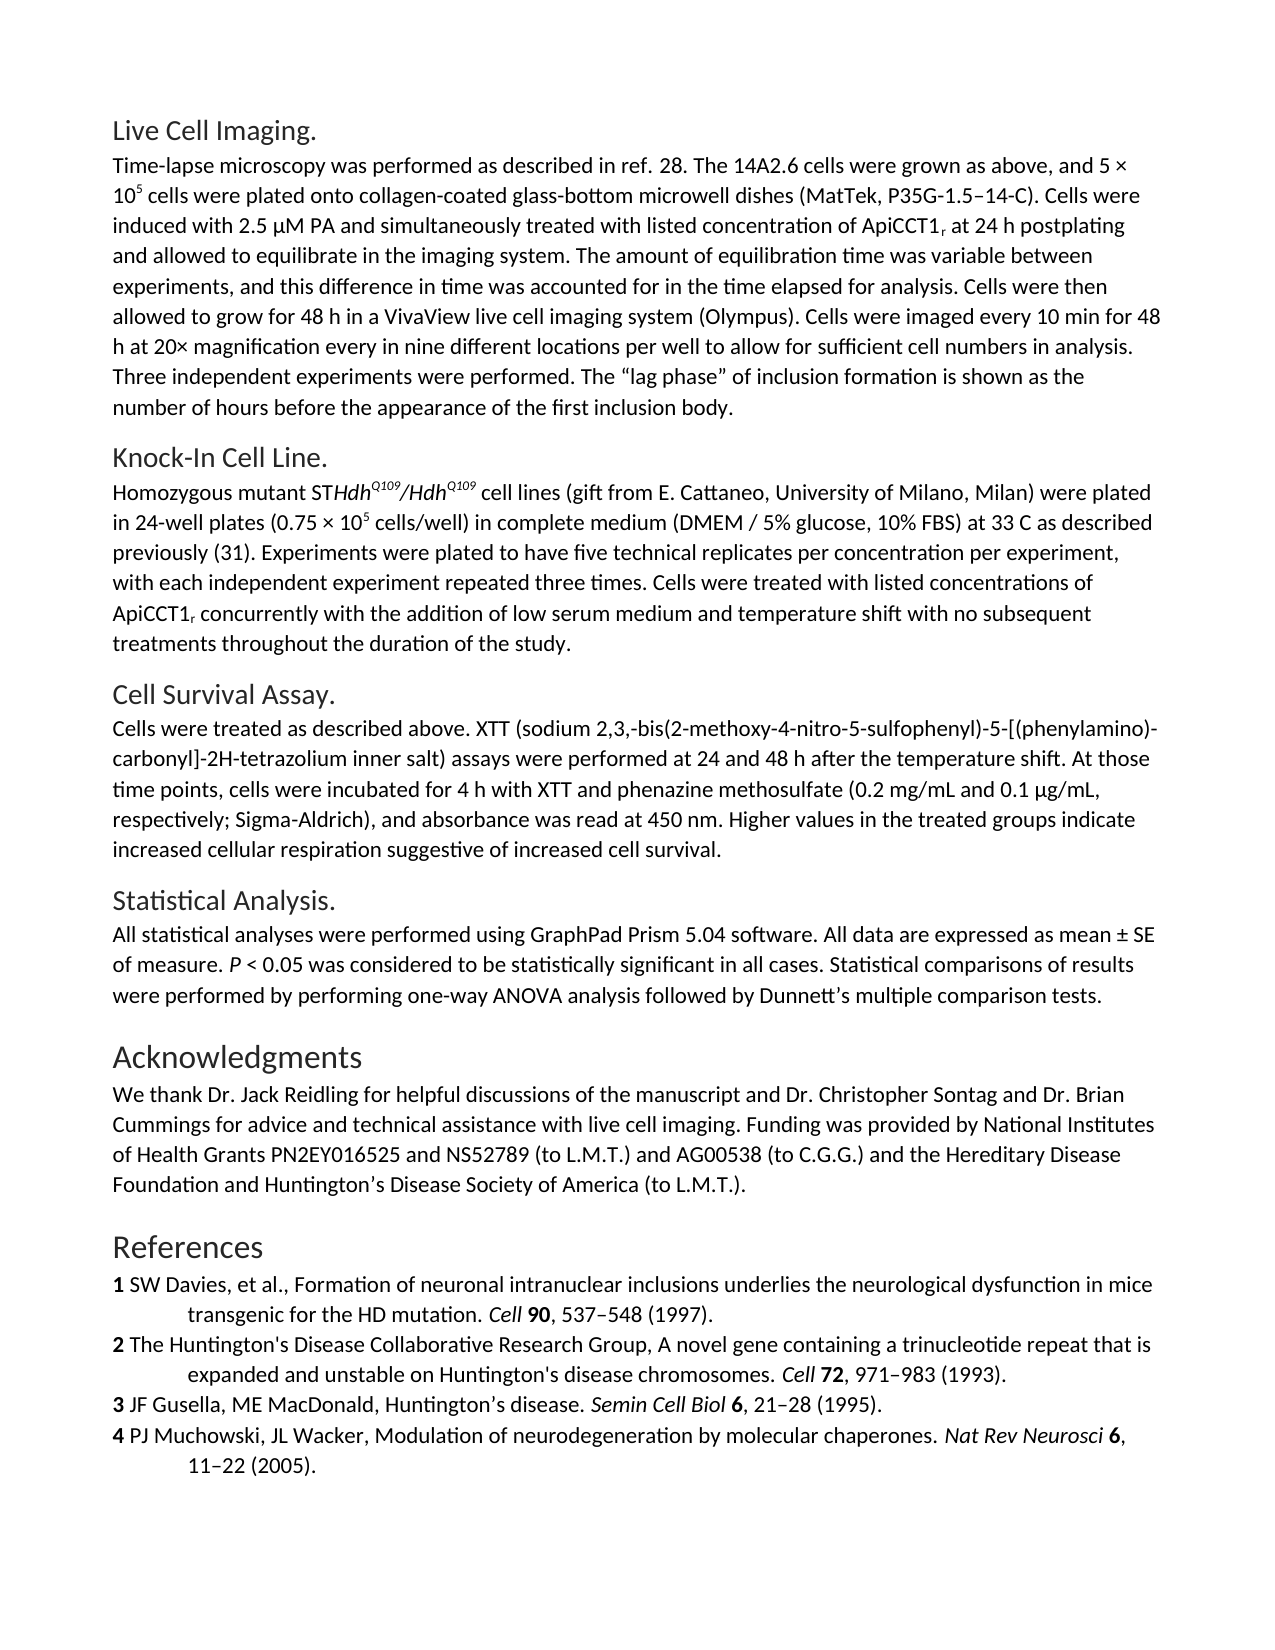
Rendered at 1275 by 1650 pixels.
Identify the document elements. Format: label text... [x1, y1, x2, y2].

text Time-lapse microscopy was performed as described in ref. 28. The 14A2.6 cells were grown as above, and 5 × 105 cells were plated onto collagen-coated glass-bottom microwell dishes (MatTek, P35G-1.5–14-C). Cells were induced with 2.5 µM PA and simultaneously treated with listed concentration of ApiCCT1r at 24 h postplating and allowed to equilibrate in the imaging system. The amount of equilibration time was variable between experiments, and this difference in time was accounted for in the time elapsed for analysis. Cells were then allowed to grow for 48 h in a VivaView live cell imaging system (Olympus). Cells were imaged every 10 min for 48 h at 20× magnification every in nine different locations per well to allow for sufficient cell numbers in analysis. Three independent experiments were performed. The “lag phase” of inclusion formation is shown as the number of hours before the appearance of the first inclusion body. [112, 151, 1162, 421]
text Cells were treated as described above. XTT (sodium 2,3,-bis(2-methoxy-4-nitro-5-sulfophenyl)-5-[(phenylamino)-carbonyl]-2H-tetrazolium inner salt) assays were performed at 24 and 48 h after the temperature shift. At those time points, cells were incubated for 4 h with XTT and phenazine methosulfate (0.2 mg/mL and 0.1 µg/mL, respectively; Sigma-Aldrich), and absorbance was read at 450 nm. Higher values in the treated groups indicate increased cellular respiration suggestive of increased cell survival. [112, 714, 1162, 863]
text Homozygous mutant STHdhQ109/HdhQ109 cell lines (gift from E. Cattaneo, University of Milano, Milan) were plated in 24-well plates (0.75 × 105 cells/well) in complete medium (DMEM / 5% glucose, 10% FBS) at 33 C as described previously (31). Experiments were plated to have five technical replicates per concentration per experiment, with each independent experiment repeated three times. Cells were treated with listed concentrations of ApiCCT1r concurrently with the addition of low serum medium and temperature shift with no subsequent treatments throughout the duration of the study. [112, 478, 1162, 657]
text 4 PJ Muchowski, JL Wacker, Modulation of neurodegeneration by molecular chaperones. Nat Rev Neurosci 6, 11–22 (2005). [112, 1421, 1162, 1479]
subtitle Acknowledgments [112, 1036, 1162, 1077]
subtitle Statistical Analysis. [112, 882, 1162, 918]
text 1 SW Davies, et al., Formation of neuronal intranuclear inclusions underlies the neurological dysfunction in mice transgenic for the HD mutation. Cell 90, 537–548 (1997). [112, 1270, 1162, 1328]
subtitle Knock-In Cell Line. [112, 439, 1162, 475]
text We thank Dr. Jack Reidling for helpful discussions of the manuscript and Dr. Christopher Sontag and Dr. Brian Cummings for advice and technical assistance with live cell imaging. Funding was provided by National Institutes of Health Grants PN2EY016525 and NS52789 (to L.M.T.) and AG00538 (to C.G.G.) and the Hereditary Disease Foundation and Huntington’s Disease Society of America (to L.M.T.). [112, 1080, 1162, 1199]
subtitle Live Cell Imaging. [112, 112, 1162, 148]
subtitle References [112, 1226, 1162, 1267]
text 3 JF Gusella, ME MacDonald, Huntington’s disease. Semin Cell Biol 6, 21–28 (1995). [112, 1391, 1162, 1419]
text All statistical analyses were performed using GraphPad Prism 5.04 software. All data are expressed as mean ± SE of measure. P < 0.05 was considered to be statistically significant in all cases. Statistical comparisons of results were performed by performing one-way ANOVA analysis followed by Dunnett’s multiple comparison tests. [112, 920, 1162, 1009]
text 2 The Huntington's Disease Collaborative Research Group, A novel gene containing a trinucleotide repeat that is expanded and unstable on Huntington's disease chromosomes. Cell 72, 971–983 (1993). [112, 1330, 1162, 1388]
subtitle Cell Survival Assay. [112, 676, 1162, 711]
